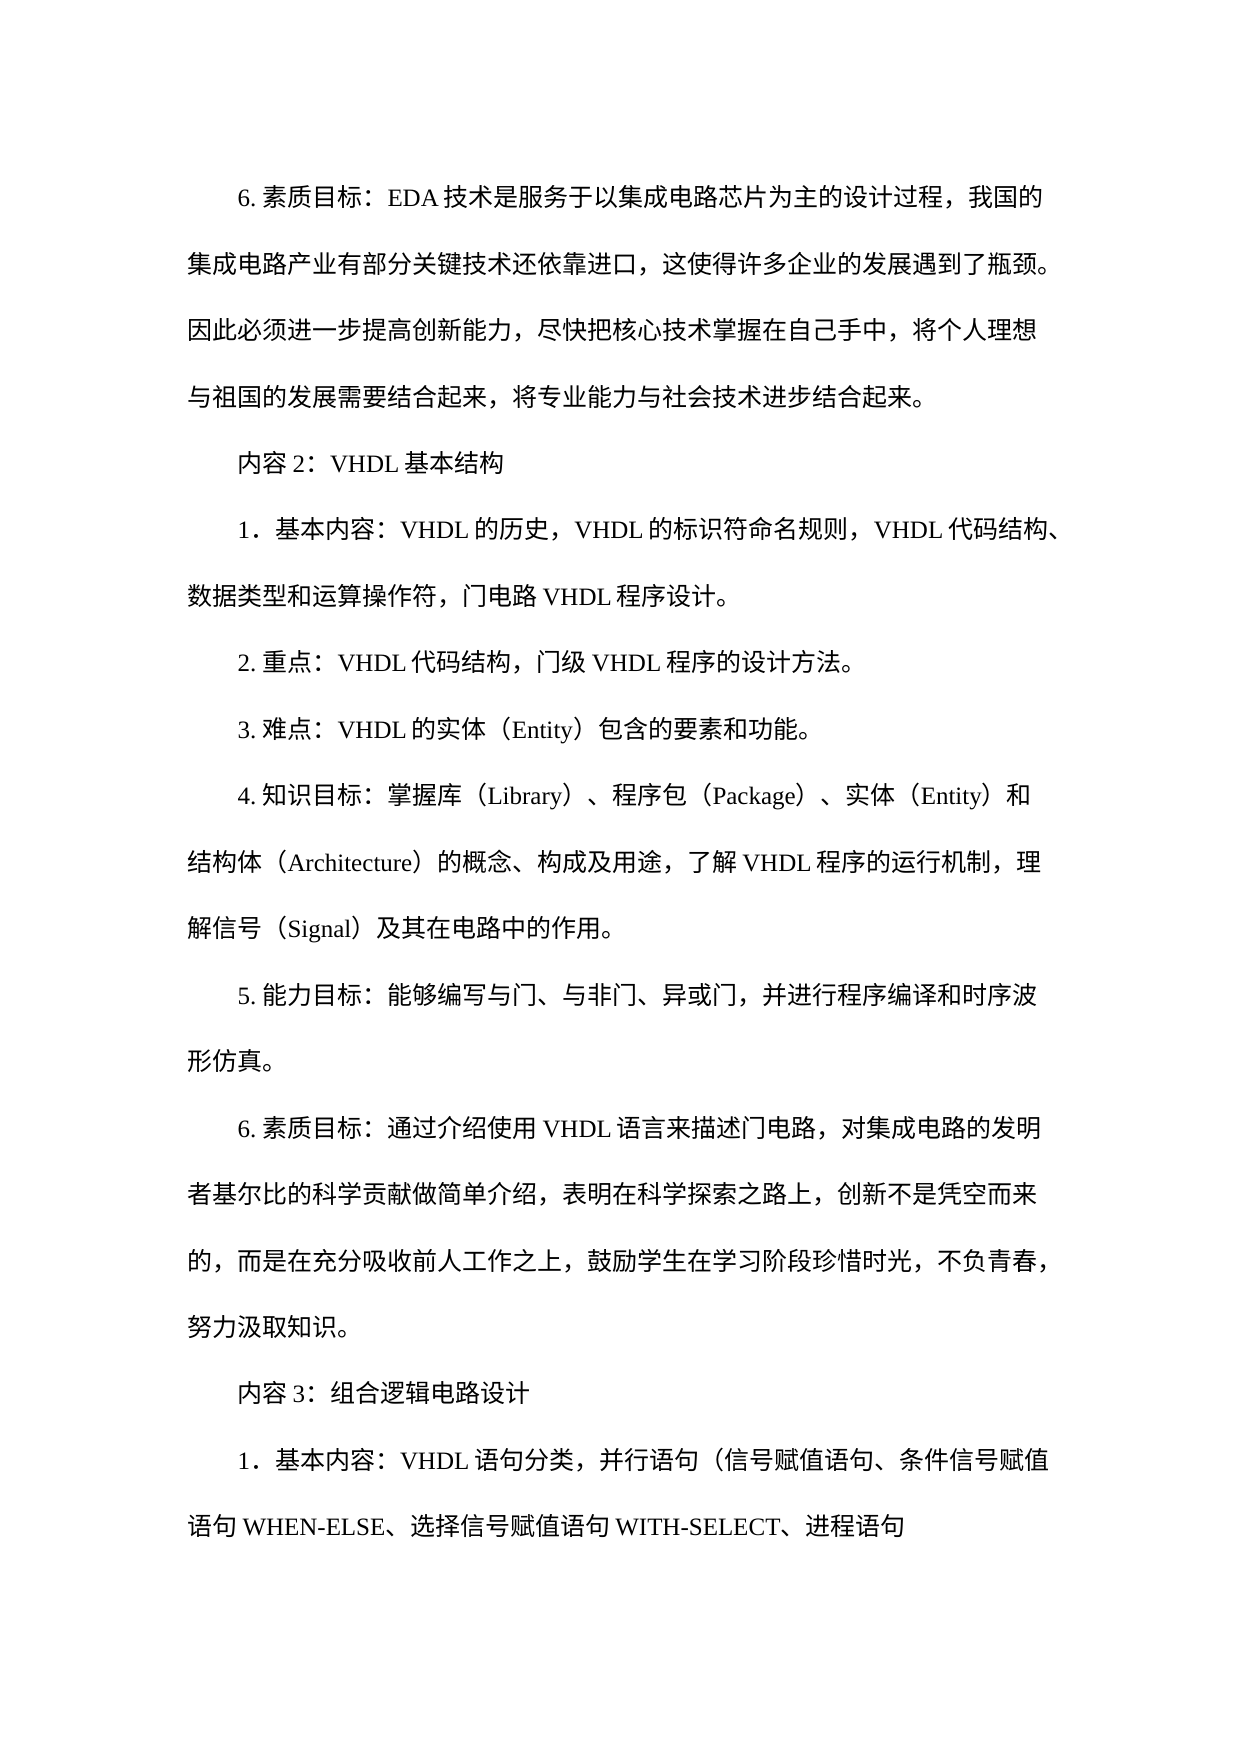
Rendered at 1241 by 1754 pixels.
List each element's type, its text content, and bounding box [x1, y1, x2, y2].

text 2. 重点：VHDL代码结构，门级VHDL程序的设计方法。 [187, 628, 1053, 694]
text 6. 素质目标：EDA技术是服务于以集成电路芯片为主的设计过程，我国的集成电路产业有部分关键技术还依靠进口，这使得许多企业的发展遇到了瓶颈。因此必须进一步提高创新能力，尽快把核心技术掌握在自己手中，将个人理想与祖国的发展需要结合起来，将专业能力与社会技术进步结合起来。 [187, 162, 1053, 428]
text 1．基本内容：VHDL的历史，VHDL的标识符命名规则，VHDL代码结构、数据类型和运算操作符，门电路VHDL程序设计。 [187, 495, 1053, 628]
text 4. 知识目标：掌握库（Library）、程序包（Package）、实体（Entity）和结构体（Architecture）的概念、构成及用途，了解VHDL程序的运行机制，理解信号（Signal）及其在电路中的作用。 [187, 761, 1053, 960]
text 5. 能力目标：能够编写与门、与非门、异或门，并进行程序编译和时序波形仿真。 [187, 960, 1053, 1093]
text 6. 素质目标：通过介绍使用VHDL语言来描述门电路，对集成电路的发明者基尔比的科学贡献做简单介绍，表明在科学探索之路上，创新不是凭空而来的，而是在充分吸收前人工作之上，鼓励学生在学习阶段珍惜时光，不负青春，努力汲取知识。 [187, 1093, 1053, 1359]
text 内容3：组合逻辑电路设计 [187, 1359, 1053, 1425]
text 3. 难点：VHDL的实体（Entity）包含的要素和功能。 [187, 694, 1053, 761]
text 内容2：VHDL基本结构 [187, 428, 1053, 495]
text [187, 1425, 1053, 1558]
